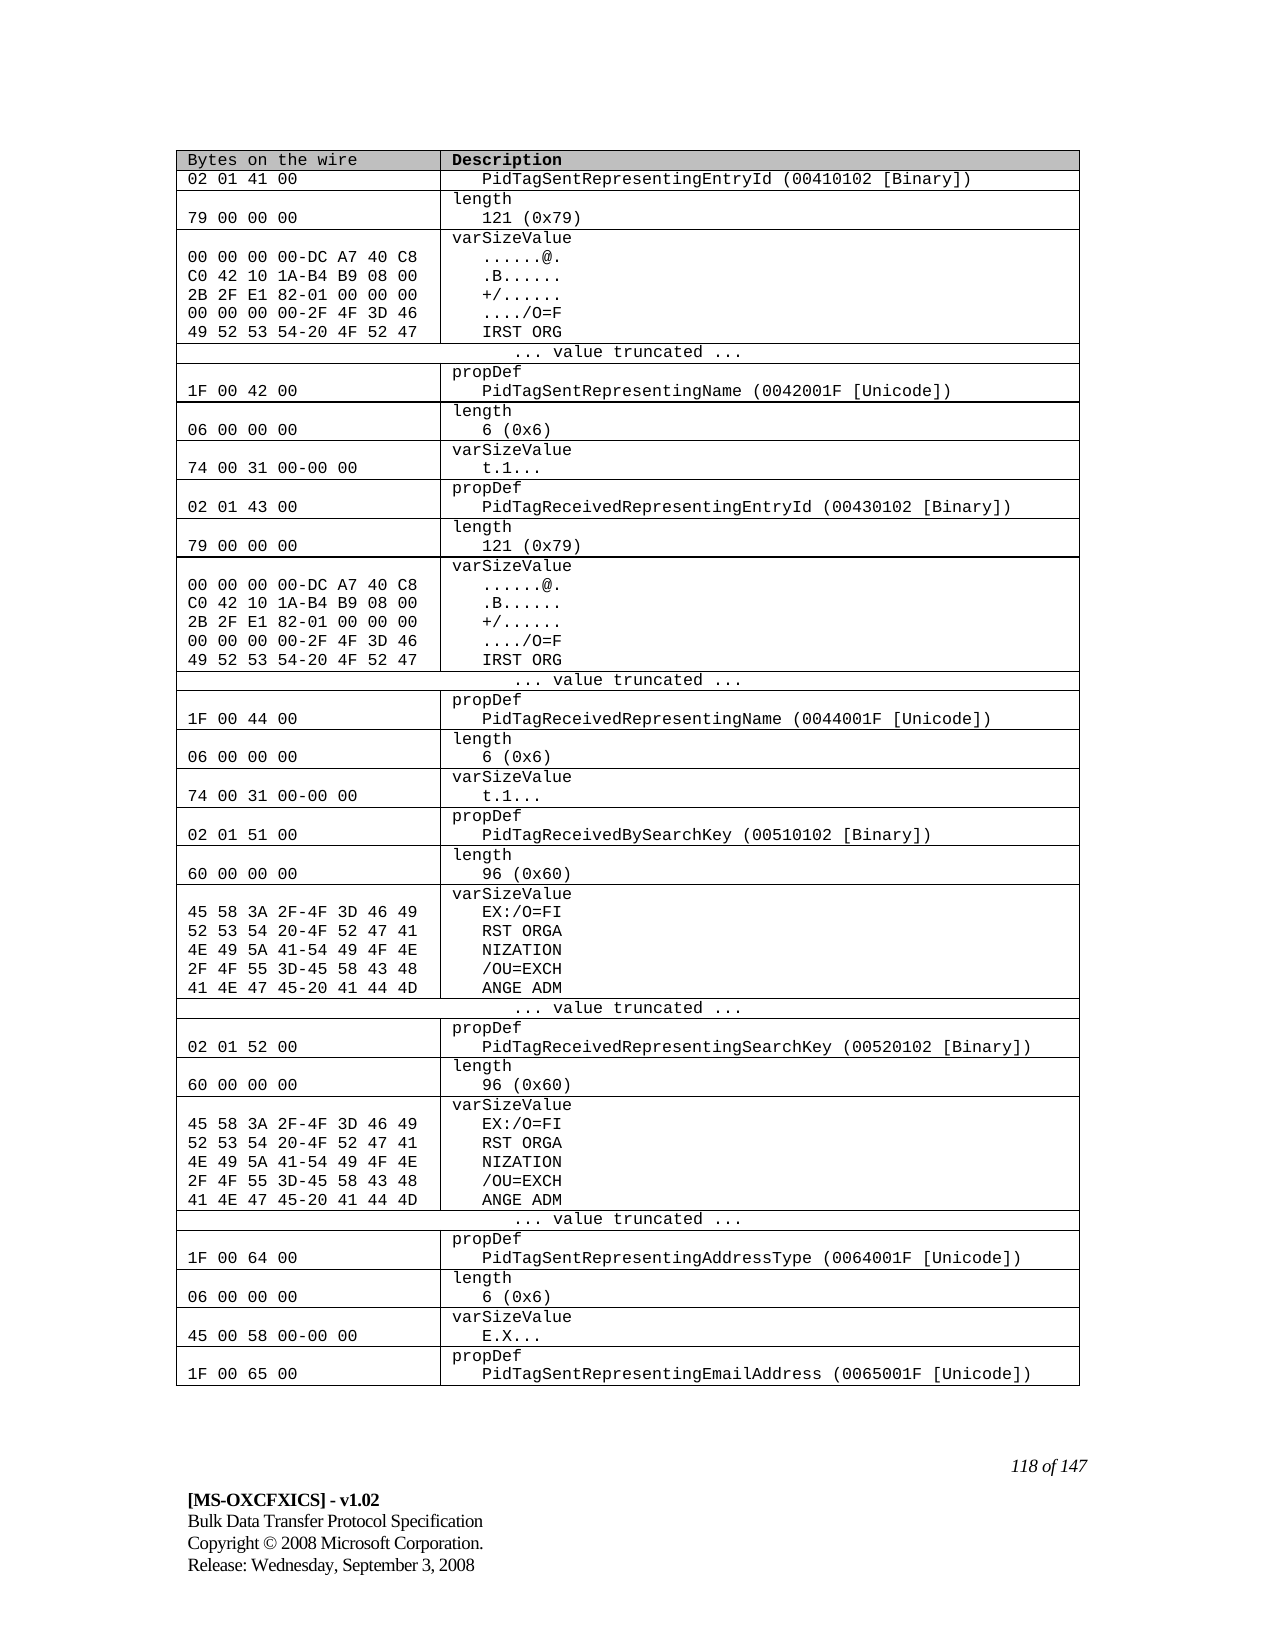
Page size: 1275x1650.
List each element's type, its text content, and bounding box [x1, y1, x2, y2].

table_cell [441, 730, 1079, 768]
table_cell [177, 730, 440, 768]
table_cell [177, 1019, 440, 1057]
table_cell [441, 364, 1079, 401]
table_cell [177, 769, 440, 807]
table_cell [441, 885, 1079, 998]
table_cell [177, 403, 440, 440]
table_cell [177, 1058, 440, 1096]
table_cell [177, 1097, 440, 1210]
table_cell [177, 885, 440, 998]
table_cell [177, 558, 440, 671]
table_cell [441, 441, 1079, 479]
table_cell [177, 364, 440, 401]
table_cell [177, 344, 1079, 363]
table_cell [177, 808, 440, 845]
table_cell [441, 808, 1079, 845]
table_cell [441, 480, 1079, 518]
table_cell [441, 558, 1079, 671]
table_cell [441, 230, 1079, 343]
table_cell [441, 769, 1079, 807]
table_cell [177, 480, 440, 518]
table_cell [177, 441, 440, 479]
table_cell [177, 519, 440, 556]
table_header Description [441, 151, 1079, 170]
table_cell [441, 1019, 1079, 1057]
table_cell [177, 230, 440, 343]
table_header Bytes on the wire [177, 151, 440, 170]
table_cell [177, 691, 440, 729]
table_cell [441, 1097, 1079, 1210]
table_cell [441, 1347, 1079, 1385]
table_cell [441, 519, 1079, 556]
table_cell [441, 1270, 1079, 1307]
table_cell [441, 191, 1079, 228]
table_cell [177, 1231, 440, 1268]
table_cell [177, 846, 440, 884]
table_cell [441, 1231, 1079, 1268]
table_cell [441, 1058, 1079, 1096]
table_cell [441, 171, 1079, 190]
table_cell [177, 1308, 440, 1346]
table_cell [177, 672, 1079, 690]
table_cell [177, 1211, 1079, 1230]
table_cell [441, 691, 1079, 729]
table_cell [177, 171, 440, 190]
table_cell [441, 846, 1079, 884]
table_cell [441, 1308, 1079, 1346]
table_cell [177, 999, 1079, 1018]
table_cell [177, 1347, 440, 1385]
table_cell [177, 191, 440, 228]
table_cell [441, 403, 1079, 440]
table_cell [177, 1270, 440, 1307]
